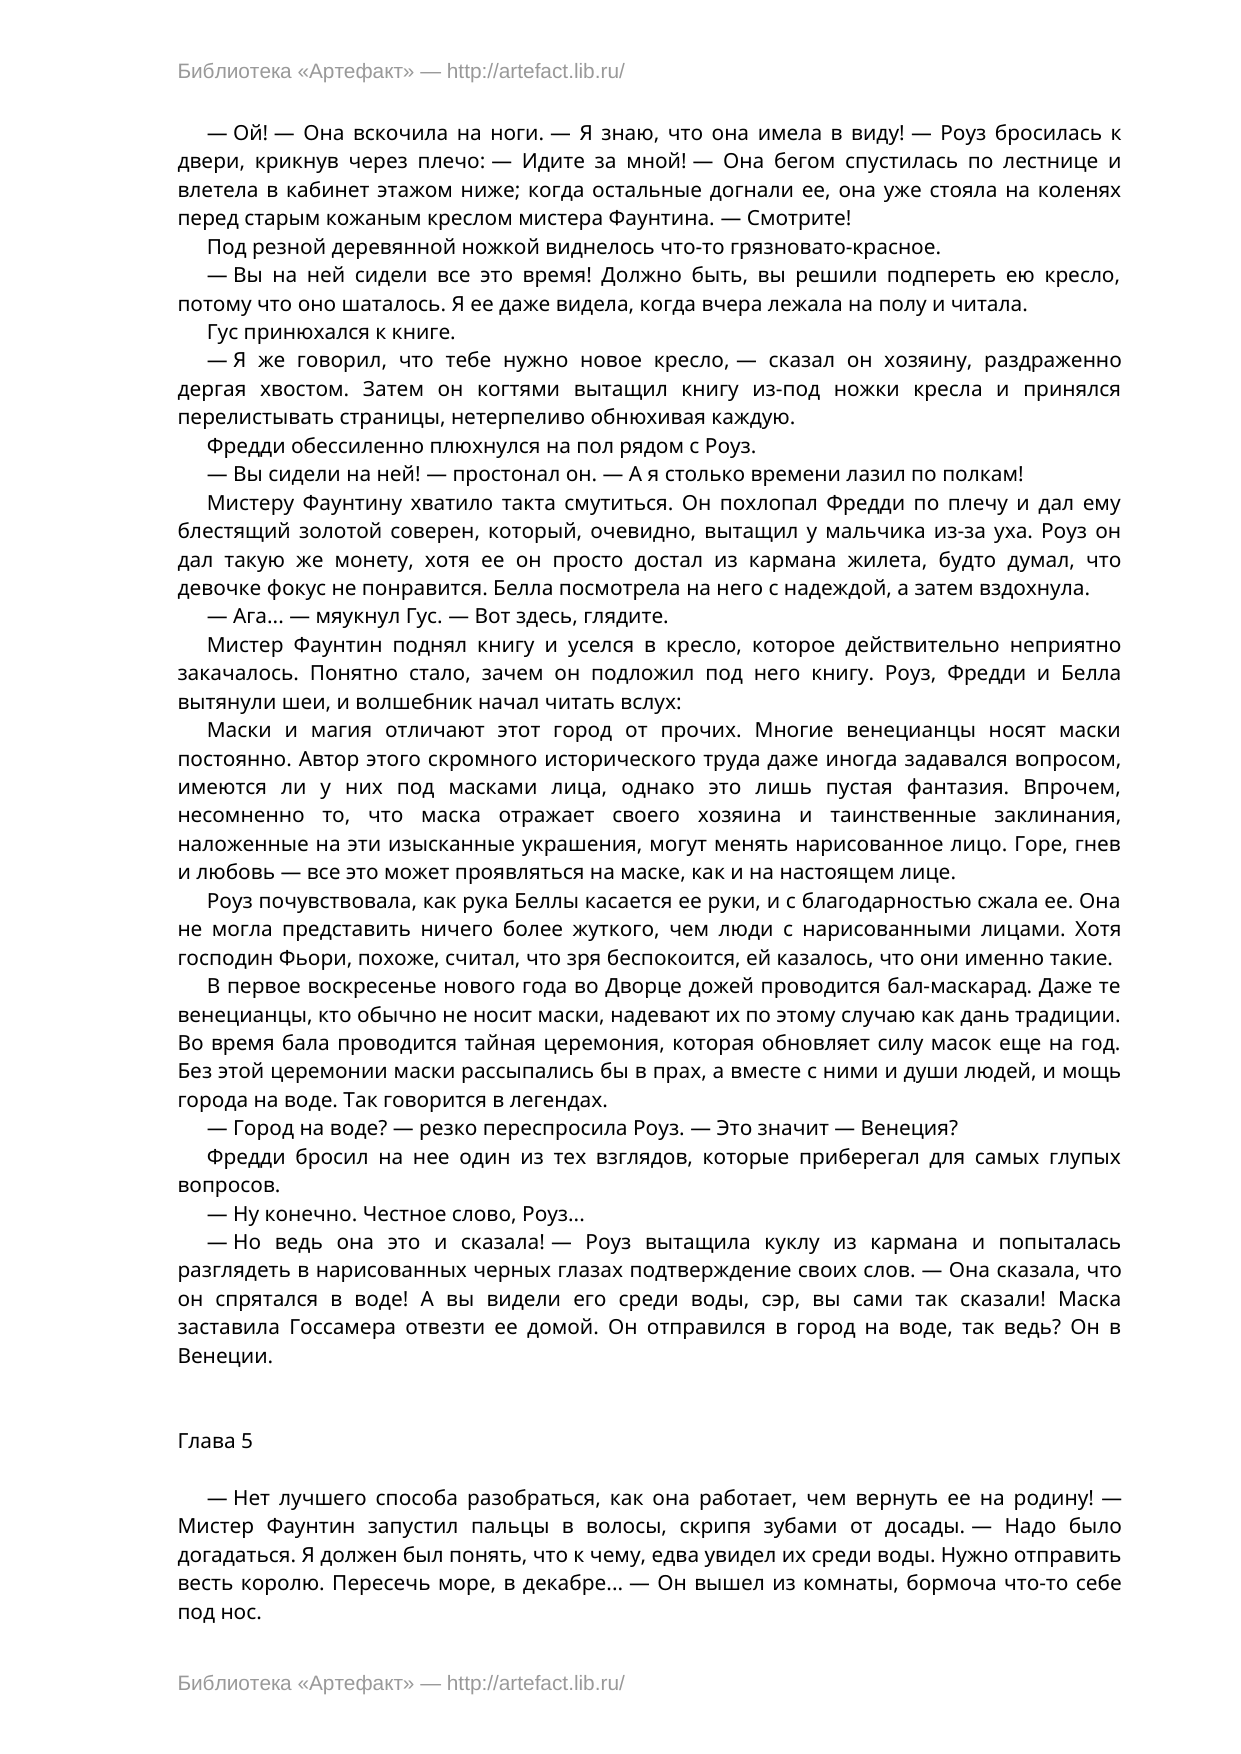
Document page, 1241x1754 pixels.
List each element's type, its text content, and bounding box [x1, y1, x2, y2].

subtitle Глава 5 [177, 1426, 1122, 1455]
text Мистеру Фаунтину хватило такта смутиться. Он похлопал Фредди по плечу и дал ему блестящий золотой соверен, который, очевидно, вытащил у мальчика из-за уха. Роуз он дал такую же монету, хотя ее он просто достал из кармана жилета, будто думал, что девочке фокус не понравится. Белла посмотрела на него с надеждой, а затем вздохнула. [177, 488, 1122, 602]
text — Город на воде? — резко переспросила Роуз. — Это значит — Венеция? [177, 1113, 1122, 1142]
text — Но ведь она это и сказала! — Роуз вытащила куклу из кармана и попыталась разглядеть в нарисованных черных глазах подтверждение своих слов. — Она сказала, что он спрятался в воде! А вы видели его среди воды, сэр, вы сами так сказали! Маска заставила Госсамера отвезти ее домой. Он отправился в город на воде, так ведь? Он в Венеции. [177, 1227, 1122, 1369]
text Под резной деревянной ножкой виднелось что-то грязновато-красное. [177, 232, 1122, 260]
text — Вы на ней сидели все это время! Должно быть, вы решили подпереть ею кресло, потому что оно шаталось. Я ее даже видела, когда вчера лежала на полу и читала. [177, 260, 1122, 317]
text Мистер Фаунтин поднял книгу и уселся в кресло, которое действительно неприятно закачалось. Понятно стало, зачем он подложил под него книгу. Роуз, Фредди и Белла вытянули шеи, и волшебник начал читать вслух: [177, 630, 1122, 715]
text — Я же говорил, что тебе нужно новое кресло, — сказал он хозяину, раздраженно дергая хвостом. Затем он когтями вытащил книгу из-под ножки кресла и принялся перелистывать страницы, нетерпеливо обнюхивая каждую. [177, 346, 1122, 431]
text — Вы сидели на ней! — простонал он. — А я столько времени лазил по полкам! [177, 459, 1122, 488]
text Фредди бросил на нее один из тех взглядов, которые приберегал для самых глупых вопросов. [177, 1142, 1122, 1199]
text В первое воскресенье нового года во Дворце дожей проводится бал-маскарад. Даже те венецианцы, кто обычно не носит маски, надевают их по этому случаю как дань традиции. Во время бала проводится тайная церемония, которая обновляет силу масок еще на год. Без этой церемонии маски рассыпались бы в прах, а вместе с ними и души людей, и мощь города на воде. Так говорится в легендах. [177, 971, 1122, 1113]
text — Нет лучшего способа разобраться, как она работает, чем вернуть ее на родину! — Мистер Фаунтин запустил пальцы в волосы, скрипя зубами от досады. — Надо было догадаться. Я должен был понять, что к чему, едва увидел их среди воды. Нужно отправить весть королю. Пересечь море, в декабре... — Он вышел из комнаты, бормоча что-то себе под нос. [177, 1483, 1122, 1625]
text — Ой! — Она вскочила на ноги. — Я знаю, что она имела в виду! — Роуз бросилась к двери, крикнув через плечо: — Идите за мной! — Она бегом спустилась по лестнице и влетела в кабинет этажом ниже; когда остальные догнали ее, она уже стояла на коленях перед старым кожаным креслом мистера Фаунтина. — Смотрите! [177, 118, 1122, 232]
text Маски и магия отличают этот город от прочих. Многие венецианцы носят маски постоянно. Автор этого скромного исторического труда даже иногда задавался вопросом, имеются ли у них под масками лица, однако это лишь пустая фантазия. Впрочем, несомненно то, что маска отражает своего хозяина и таинственные заклинания, наложенные на эти изысканные украшения, могут менять нарисованное лицо. Горе, гнев и любовь — все это может проявляться на маске, как и на настоящем лице. [177, 715, 1122, 886]
text Гус принюхался к книге. [177, 317, 1122, 346]
text — Ну конечно. Честное слово, Роуз... [177, 1199, 1122, 1227]
text Роуз почувствовала, как рука Беллы касается ее руки, и с благодарностью сжала ее. Она не могла представить ничего более жуткого, чем люди с нарисованными лицами. Хотя господин Фьори, похоже, считал, что зря беспокоится, ей казалось, что они именно такие. [177, 886, 1122, 971]
text Фредди обессиленно плюхнулся на пол рядом с Роуз. [177, 431, 1122, 459]
text — Ага... — мяукнул Гус. — Вот здесь, глядите. [177, 602, 1122, 630]
